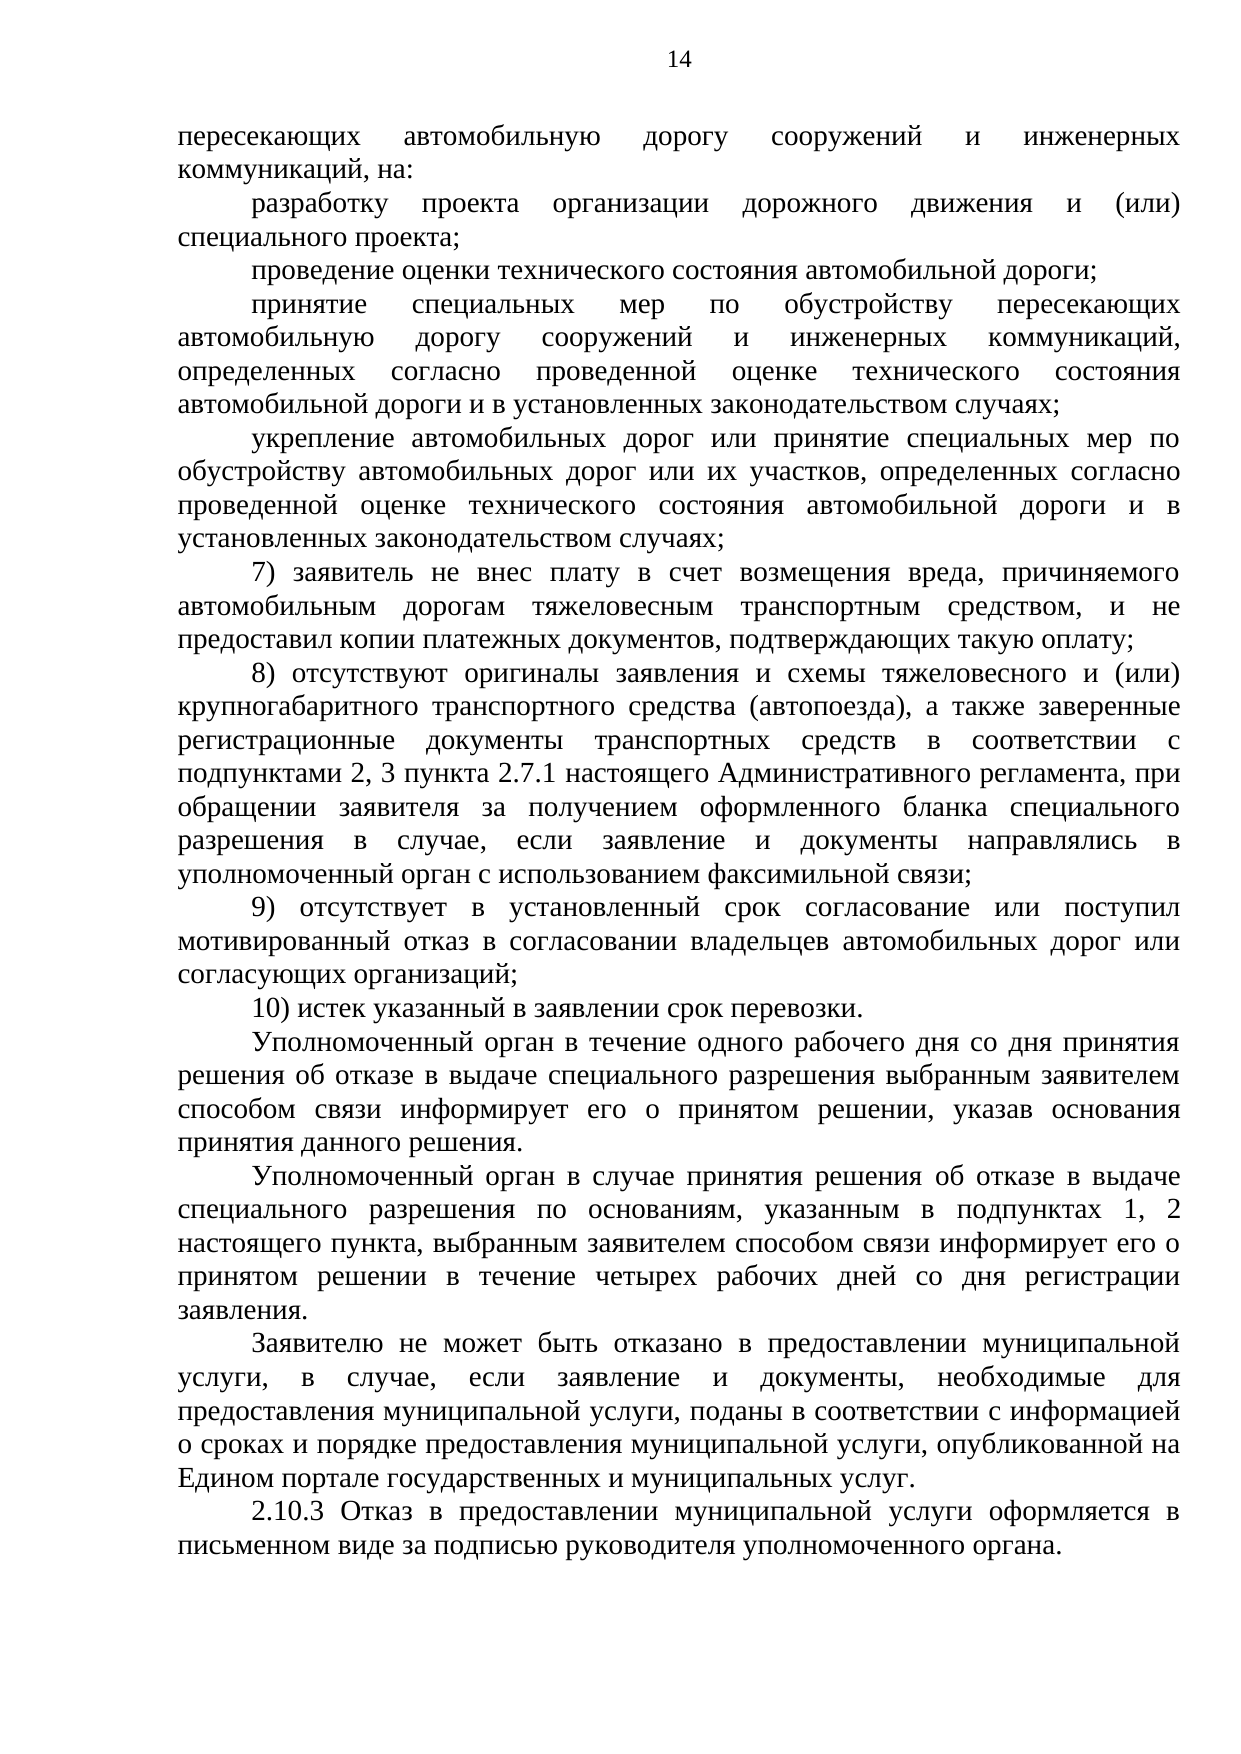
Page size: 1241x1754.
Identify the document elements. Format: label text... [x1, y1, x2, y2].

text Уполномоченный орган в течение одного рабочего дня со дня принятия решения об отказе в выдаче специального разрешения выбранным заявителем способом связи информирует его о принятом решении, указав основания принятия данного решения. [177, 1024, 1181, 1158]
text укрепление автомобильных дорог или принятие специальных мер по обустройству автомобильных дорог или их участков, определенных согласно проведенной оценке технического состояния автомобильной дороги и в установленных законодательством случаях; [177, 420, 1181, 554]
text проведение оценки технического состояния автомобильной дороги; [177, 252, 1181, 286]
text разработку проекта организации дорожного движения и (или) специального проекта; [177, 185, 1181, 252]
text 10) истек указанный в заявлении срок перевозки. [177, 990, 1181, 1024]
text Заявителю не может быть отказано в предоставлении муниципальной услуги, в случае, если заявление и документы, необходимые для предоставления муниципальной услуги, поданы в соответствии с информацией о сроках и порядке предоставления муниципальной услуги, опубликованной на Едином портале государственных и муниципальных услуг. [177, 1326, 1181, 1493]
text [177, 118, 1181, 185]
text принятие специальных мер по обустройству пересекающих автомобильную дорогу сооружений и инженерных коммуникаций, определенных согласно проведенной оценке технического состояния автомобильной дороги и в установленных законодательством случаях; [177, 286, 1181, 420]
text 8) отсутствуют оригиналы заявления и схемы тяжеловесного и (или) крупногабаритного транспортного средства (автопоезда), а также заверенные регистрационные документы транспортных средств в соответствии с подпунктами 2, 3 пункта 2.7.1 настоящего Административного регламента, при обращении заявителя за получением оформленного бланка специального разрешения в случае, если заявление и документы направлялись в уполномоченный орган с использованием факсимильной связи; [177, 655, 1181, 889]
text 9) отсутствует в установленный срок согласование или поступил мотивированный отказ в согласовании владельцев автомобильных дорог или согласующих организаций; [177, 889, 1181, 990]
text Уполномоченный орган в случае принятия решения об отказе в выдаче специального разрешения по основаниям, указанным в подпунктах 1, 2 настоящего пункта, выбранным заявителем способом связи информирует его о принятом решении в течение четырех рабочих дней со дня регистрации заявления. [177, 1158, 1181, 1326]
text 2.10.3 Отказ в предоставлении муниципальной услуги оформляется в письменном виде за подписью руководителя уполномоченного органа. [177, 1493, 1181, 1560]
text 7) заявитель не внес плату в счет возмещения вреда, причиняемого автомобильным дорогам тяжеловесным транспортным средством, и не предоставил копии платежных документов, подтверждающих такую оплату; [177, 554, 1181, 655]
